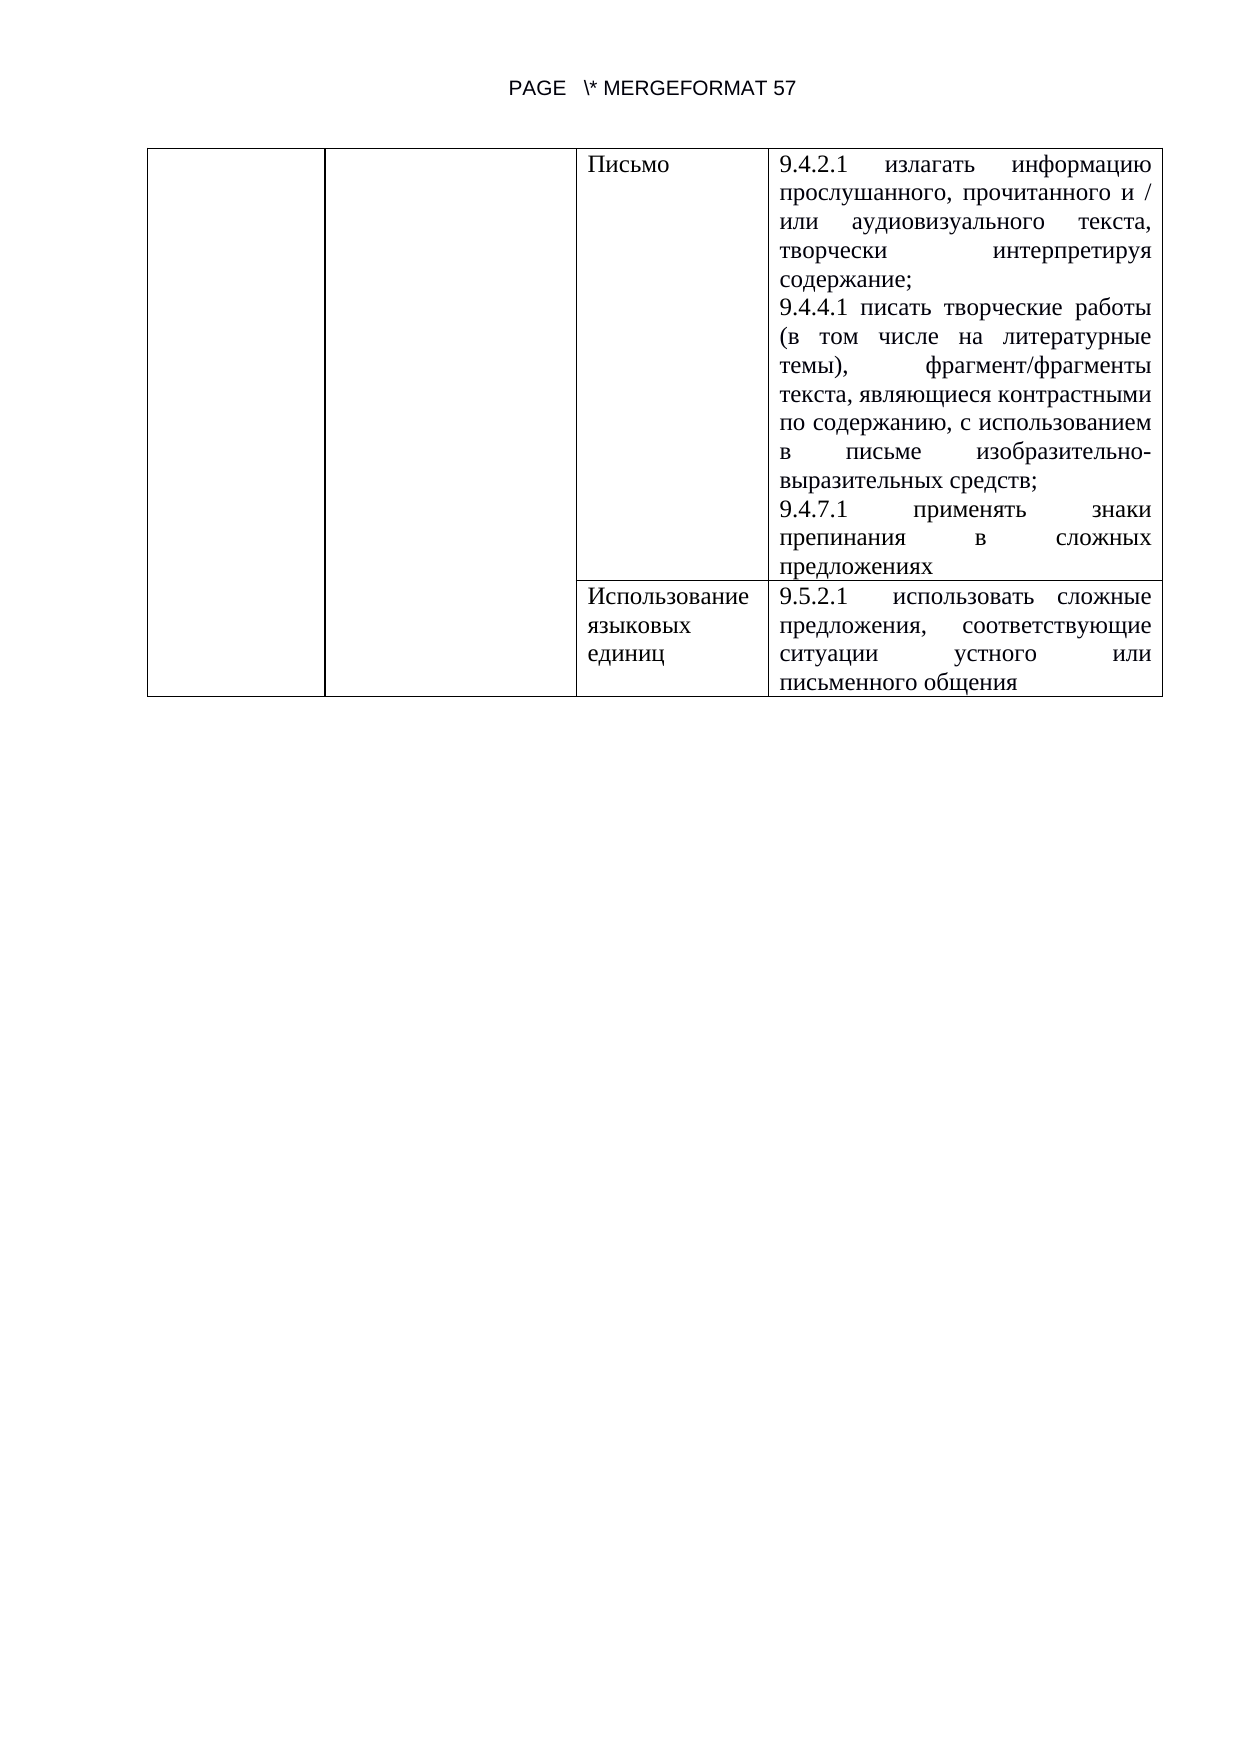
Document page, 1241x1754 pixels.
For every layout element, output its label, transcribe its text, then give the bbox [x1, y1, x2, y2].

table_cell 9.4.2.1 излагать информацию прослушанного, прочитанного и / или аудиовизуального текста, творчески интерпретируя содержание; 9.4.4.1 писать творческие работы (в том числе на литературные темы), фрагмент/фрагменты текста, являющиеся контрастными по содержанию, с использованием в письме изобразительно-выразительных средств; 9.4.7.1 применять знаки препинания в сложных предложениях [769, 149, 1162, 580]
table_cell 9.5.2.1 использовать сложные предложения, соответствующие ситуации устного или письменного общения [769, 581, 1162, 696]
table_cell Использование языковых единиц [577, 581, 768, 696]
table_cell Письмо [577, 149, 768, 580]
